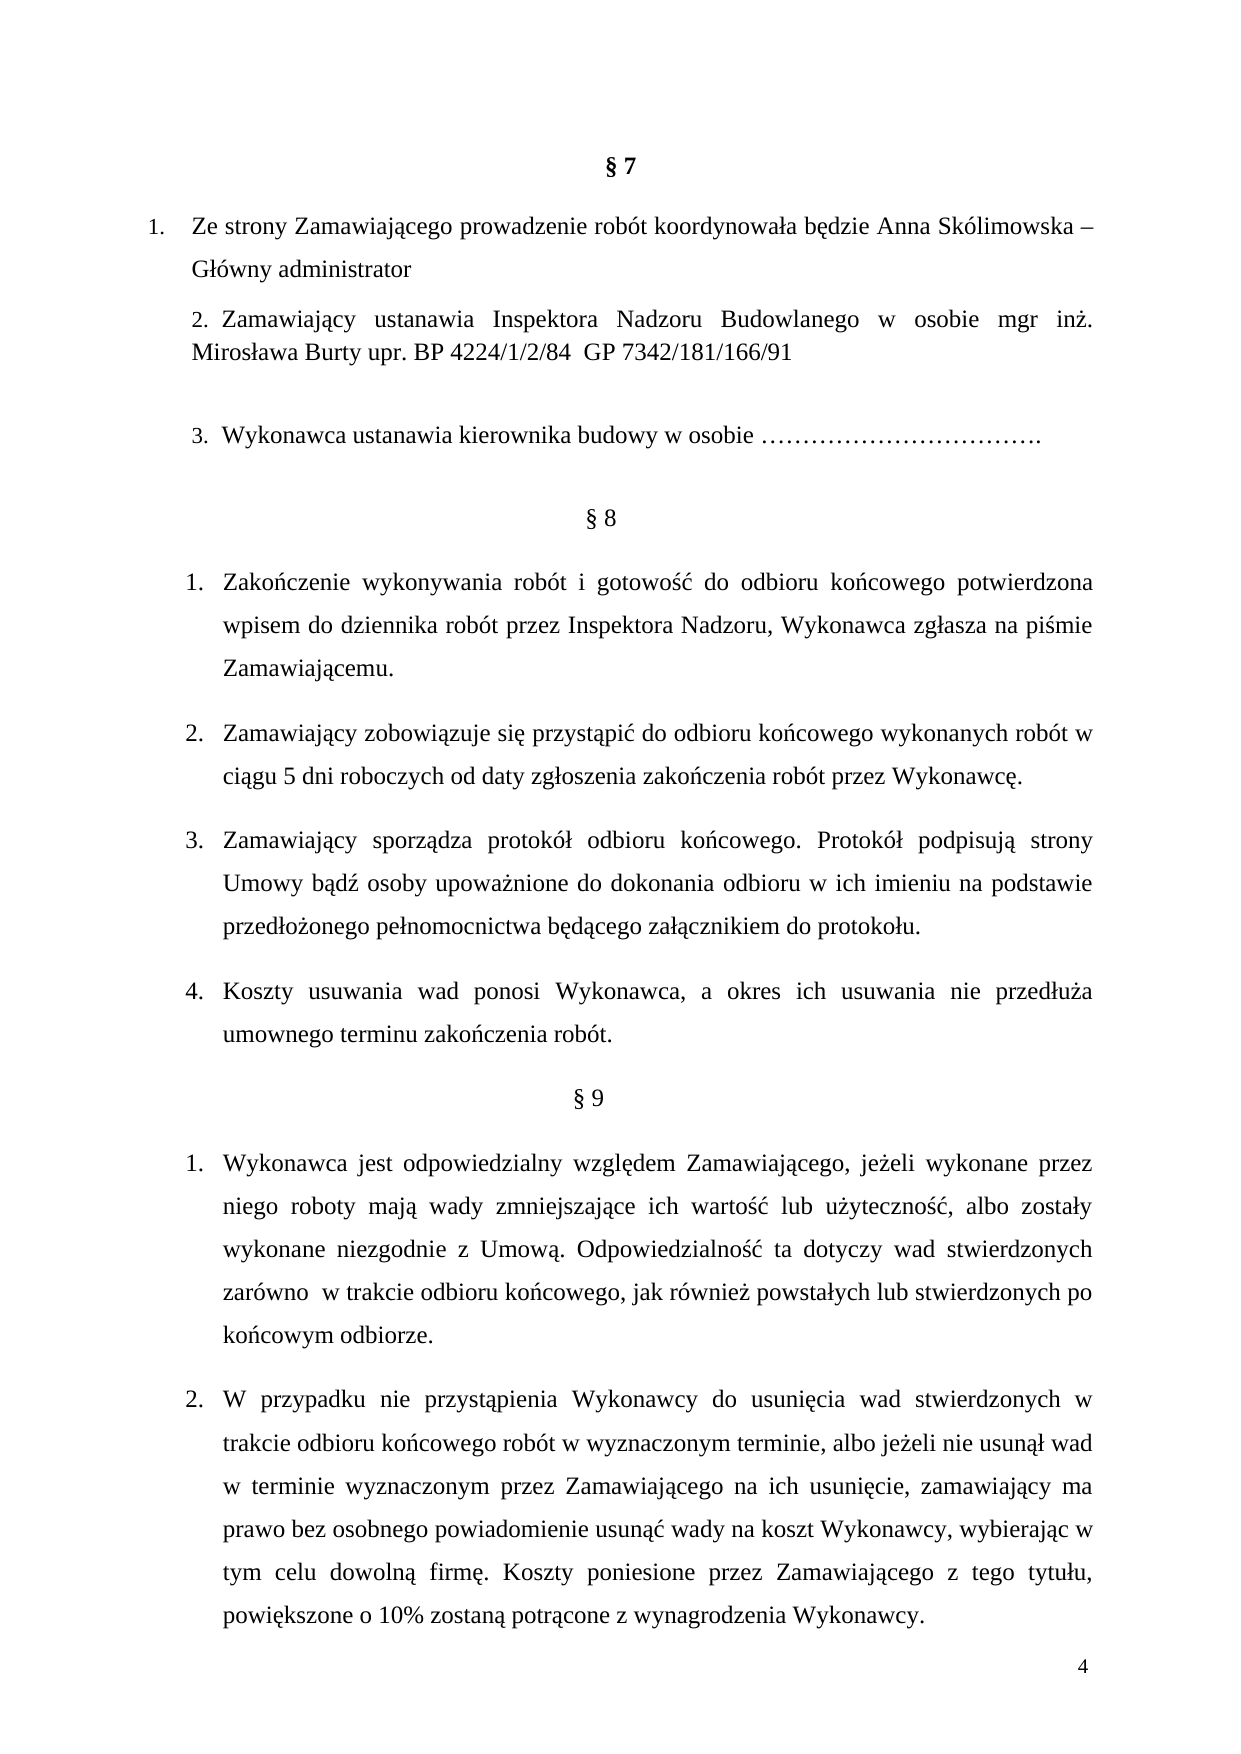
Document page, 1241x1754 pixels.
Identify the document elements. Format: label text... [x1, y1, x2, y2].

list Zamawiający ustanawia Inspektora Nadzoru Budowlanego w osobie mgr inż. Mirosława Burty upr. BP 4224/1/2/84 GP 7342/181/166/91 [191, 304, 1094, 366]
list W przypadku nie przystąpienia Wykonawcy do usunięcia wad stwierdzonych w trakcie odbioru końcowego robót w wyznaczonym terminie, albo jeżeli nie usunął wad w terminie wyznaczonym przez Zamawiającego na ich usunięcie, zamawiający ma prawo bez osobnego powiadomienie usunąć wady na koszt Wykonawcy, wybierając w tym celu dowolną firmę. Koszty poniesione przez Zamawiającego z tego tytułu, powiększone o 10% zostaną potrącone z wynagrodzenia Wykonawcy. [185, 1384, 1094, 1629]
subtitle § 7 [148, 151, 1093, 180]
list Ze strony Zamawiającego prowadzenie robót koordynowała będzie Anna Skólimowska – Główny administrator [148, 211, 1094, 283]
list Wykonawca ustanawia kierownika budowy w osobie ……………………………. [191, 420, 1094, 448]
list Koszty usuwania wad ponosi Wykonawca, a okres ich usuwania nie przedłuża umownego terminu zakończenia robót. [185, 976, 1094, 1048]
text § 9 [185, 1083, 1094, 1112]
list Zamawiający zobowiązuje się przystąpić do odbioru końcowego wykonanych robót w ciągu 5 dni roboczych od daty zgłoszenia zakończenia robót przez Wykonawcę. [185, 718, 1094, 789]
text § 8 [148, 503, 1094, 531]
list Zamawiający sporządza protokół odbioru końcowego. Protokół podpisują strony Umowy bądź osoby upoważnione do dokonania odbioru w ich imieniu na podstawie przedłożonego pełnomocnictwa będącego załącznikiem do protokołu. [185, 825, 1094, 940]
list Zakończenie wykonywania robót i gotowość do odbioru końcowego potwierdzona wpisem do dziennika robót przez Inspektora Nadzoru, Wykonawca zgłasza na piśmie Zamawiającemu. [185, 567, 1094, 682]
list Wykonawca jest odpowiedzialny względem Zamawiającego, jeżeli wykonane przez niego roboty mają wady zmniejszające ich wartość lub użyteczność, albo zostały wykonane niezgodnie z Umową. Odpowiedzialność ta dotyczy wad stwierdzonych zarówno w trakcie odbioru końcowego, jak również powstałych lub stwierdzonych po końcowym odbiorze. [185, 1148, 1094, 1349]
